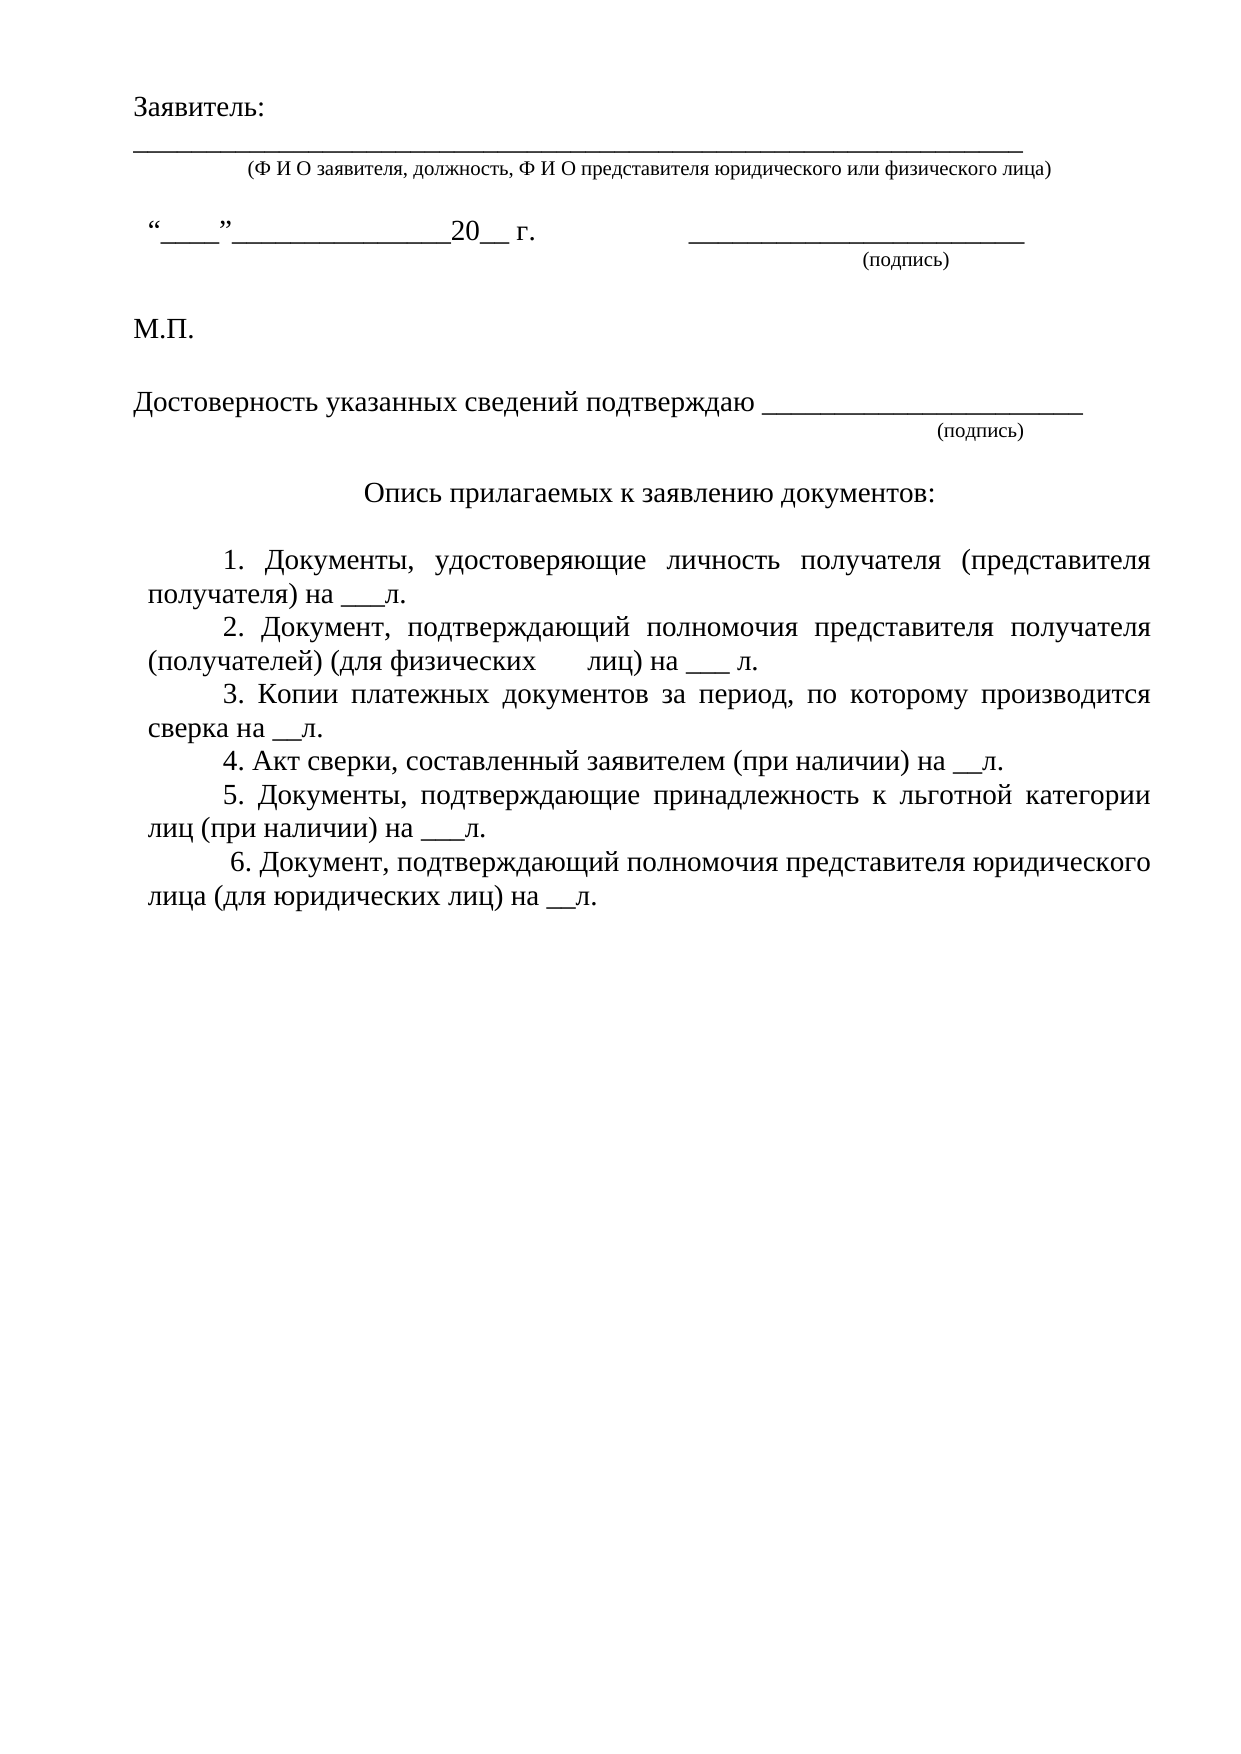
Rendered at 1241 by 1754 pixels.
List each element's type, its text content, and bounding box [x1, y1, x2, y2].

text (подпись) [75, 418, 1152, 442]
text 2. Документ, подтверждающий полномочия представителя получателя (получателей) (для физических лиц) на ___ л. [148, 609, 1152, 676]
text Достоверность указанных сведений подтверждаю ______________________ [133, 384, 1152, 418]
text Опись прилагаемых к заявлению документов: [148, 475, 1152, 509]
text 5. Документы, подтверждающие принадлежность к льготной категории лиц (при наличии) на ___л. [148, 777, 1152, 844]
text 4. Акт сверки, составленный заявителем (при наличии) на __л. [148, 743, 1152, 777]
text Заявитель: _____________________________________________________________ [133, 89, 1152, 156]
text М.П. [133, 311, 1152, 344]
text 3. Копии платежных документов за период, по которому производится сверка на __л. [148, 676, 1152, 743]
text “____”_______________20__ г. _______________________ [148, 213, 1152, 247]
text 1. Документы, удостоверяющие личность получателя (представителя получателя) на ___л. [148, 542, 1152, 609]
text (подпись) [148, 247, 1152, 271]
text (Ф И О заявителя, должность, Ф И О представителя юридического или физического лица) [148, 156, 1152, 180]
text 6. Документ, подтверждающий полномочия представителя юридического лица (для юридических лиц) на __л. [148, 844, 1152, 911]
